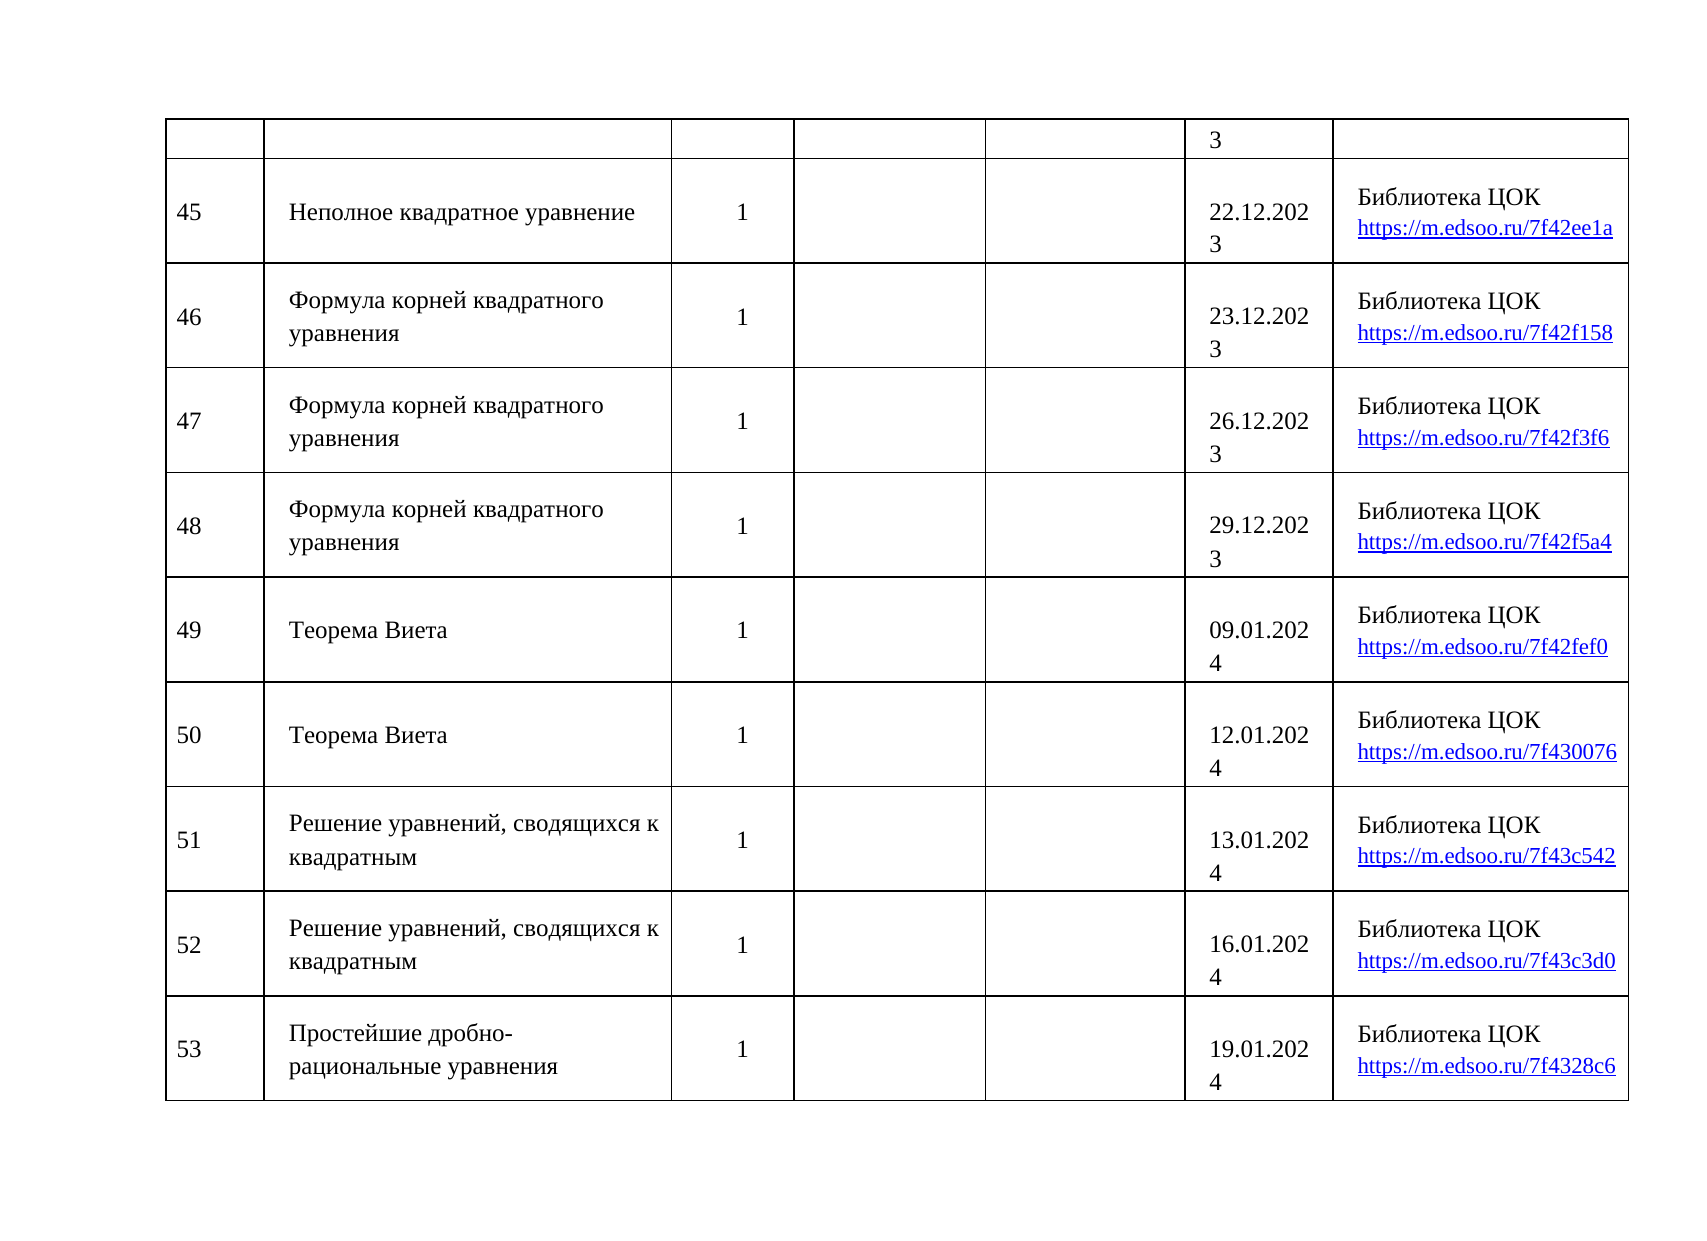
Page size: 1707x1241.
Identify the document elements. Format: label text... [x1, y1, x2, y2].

table_cell 1 [672, 368, 793, 472]
table_cell [795, 683, 985, 786]
table_cell [986, 159, 1184, 262]
table_cell 46 [167, 264, 263, 367]
table_cell 1 [672, 473, 793, 576]
table_cell Библиотека ЦОК https://m.edsoo.ru/7f43c3d0 [1334, 892, 1628, 995]
table_cell 47 [167, 368, 263, 472]
table_cell 19.01.2024 [1186, 997, 1332, 1100]
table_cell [1334, 159, 1628, 262]
table_cell 1 [672, 997, 793, 1100]
table_cell 53 [167, 997, 263, 1100]
table_cell Библиотека ЦОК https://m.edsoo.ru/7f430076 [1334, 683, 1628, 786]
table_cell 1 [672, 159, 793, 262]
table_cell Библиотека ЦОК https://m.edsoo.ru/7f42fef0 [1334, 578, 1628, 681]
table_cell [986, 473, 1184, 576]
table_cell Теорема Виета [265, 683, 671, 786]
table_cell 1 [672, 120, 793, 157]
table_cell Формула корней квадратного уравнения [265, 264, 671, 367]
table_cell 51 [167, 787, 263, 890]
table_cell 1 [672, 892, 793, 995]
table_cell 26.12.2023 [1186, 368, 1332, 472]
table_cell 1 [672, 578, 793, 681]
table_cell 44 [167, 120, 263, 157]
table_cell Библиотека ЦОК https://m.edsoo.ru/7f42f5a4 [1334, 473, 1628, 576]
table_cell [986, 368, 1184, 472]
table_cell 45 [167, 159, 263, 262]
table_cell 13.01.2024 [1186, 787, 1332, 890]
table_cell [1334, 120, 1628, 157]
table_cell 19.12.2023 [1186, 120, 1332, 157]
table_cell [265, 997, 671, 1100]
table_cell [795, 368, 985, 472]
table_cell 22.12.2023 [1186, 159, 1332, 262]
table_cell 09.01.2024 [1186, 578, 1332, 681]
table_cell [986, 997, 1184, 1100]
table_cell [795, 997, 985, 1100]
table_cell 48 [167, 473, 263, 576]
table_cell Неполное квадратное уравнение [265, 159, 671, 262]
table_cell 1 [672, 264, 793, 367]
table_cell [795, 264, 985, 367]
table_cell [986, 892, 1184, 995]
table_cell Теорема Виета [265, 578, 671, 681]
table_cell Формула корней квадратного уравнения [265, 473, 671, 576]
table_cell [795, 892, 985, 995]
table_cell Решение уравнений, сводящихся к квадратным [265, 787, 671, 890]
table_cell [795, 787, 985, 890]
table_cell [795, 578, 985, 681]
table_cell [795, 473, 985, 576]
table_cell 16.01.2024 [1186, 892, 1332, 995]
table_cell [986, 578, 1184, 681]
table_cell 29.12.2023 [1186, 473, 1332, 576]
table_cell 52 [167, 892, 263, 995]
table_cell [795, 159, 985, 262]
table_cell [986, 683, 1184, 786]
table_cell 50 [167, 683, 263, 786]
table_cell 49 [167, 578, 263, 681]
table_cell [986, 120, 1184, 157]
table_cell Решение уравнений, сводящихся к квадратным [265, 892, 671, 995]
table_cell 23.12.2023 [1186, 264, 1332, 367]
table_cell 12.01.2024 [1186, 683, 1332, 786]
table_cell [265, 120, 671, 157]
table_cell [986, 787, 1184, 890]
table_cell [795, 120, 985, 157]
table_cell Библиотека ЦОК https://m.edsoo.ru/7f43c542 [1334, 787, 1628, 890]
table_cell Библиотека ЦОК https://m.edsoo.ru/7f4328c6 [1334, 997, 1628, 1100]
table_cell Библиотека ЦОК https://m.edsoo.ru/7f42f3f6 [1334, 368, 1628, 472]
table_cell Формула корней квадратного уравнения [265, 368, 671, 472]
table_cell 1 [672, 787, 793, 890]
table_cell Библиотека ЦОК https://m.edsoo.ru/7f42f158 [1334, 264, 1628, 367]
table_cell [986, 264, 1184, 367]
table_cell 1 [672, 683, 793, 786]
